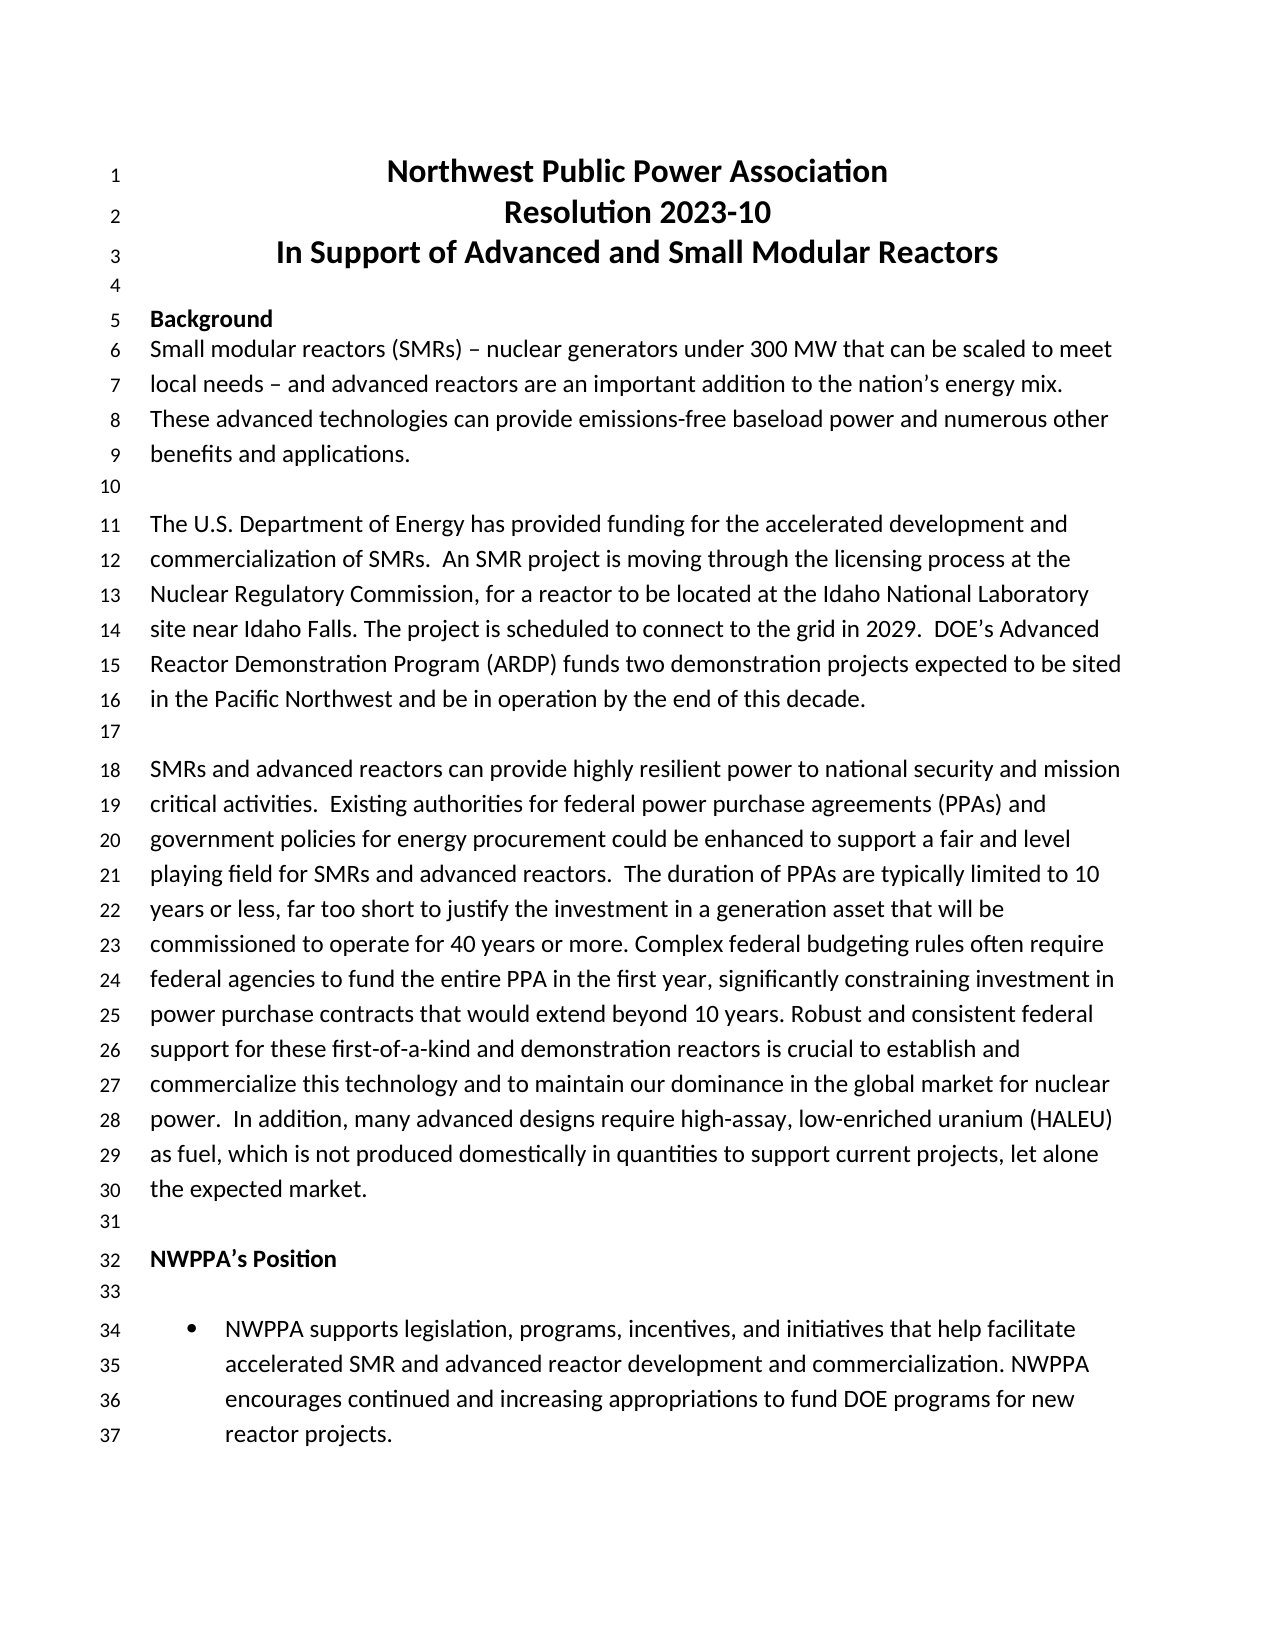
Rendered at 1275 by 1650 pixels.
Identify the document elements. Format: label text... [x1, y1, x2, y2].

text The U.S. Department of Energy has provided funding for the accelerated development and [150, 508, 1125, 539]
text commercialization of SMRs. An SMR project is moving through the licensing process at the Nuclear Regulatory Commission, for a reactor to be located at the Idaho National Laboratory site near Idaho Falls. The project is scheduled to connect to the grid in 2029. DOE’s Advanced Reactor Demonstration Program (ARDP) funds two demonstration projects expected to be sited in the Pacific Northwest and be in operation by the end of this decade. [150, 543, 1125, 714]
text In Support of Advanced and Small Modular Reactors [150, 231, 1125, 272]
text Small modular reactors (SMRs) – nuclear generators under 300 MW that can be scaled to meet local needs – and advanced reactors are an important addition to the nation’s energy mix. These advanced technologies can provide emissions-free baseload power and numerous other benefits and applications. [150, 333, 1125, 469]
text Northwest Public Power Association [150, 150, 1125, 191]
text SMRs and advanced reactors can provide highly resilient power to national security and mission critical activities. Existing authorities for federal power purchase agreements (PPAs) and government policies for energy procurement could be enhanced to support a fair and level playing field for SMRs and advanced reactors. The duration of PPAs are typically limited to 10 years or less, far too short to justify the investment in a generation asset that will be commissioned to operate for 40 years or more. Complex federal budgeting rules often require federal agencies to fund the entire PPA in the first year, significantly constraining investment in power purchase contracts that would extend beyond 10 years. Robust and consistent federal support for these first-of-a-kind and demonstration reactors is crucial to establish and commercialize this technology and to maintain our dominance in the global market for nuclear power. In addition, many advanced designs require high-assay, low-enriched uranium (HALEU) as fuel, which is not produced domestically in quantities to support current projects, let alone the expected market. [150, 753, 1125, 1204]
text Resolution 2023-10 [150, 191, 1125, 231]
text Background [150, 303, 1125, 333]
text NWPPA’s Position [150, 1243, 1125, 1274]
list NWPPA supports legislation, programs, incentives, and initiatives that help facilitate accelerated SMR and advanced reactor development and commercialization. NWPPA encourages continued and increasing appropriations to fund DOE programs for new reactor projects. [187, 1313, 1125, 1449]
